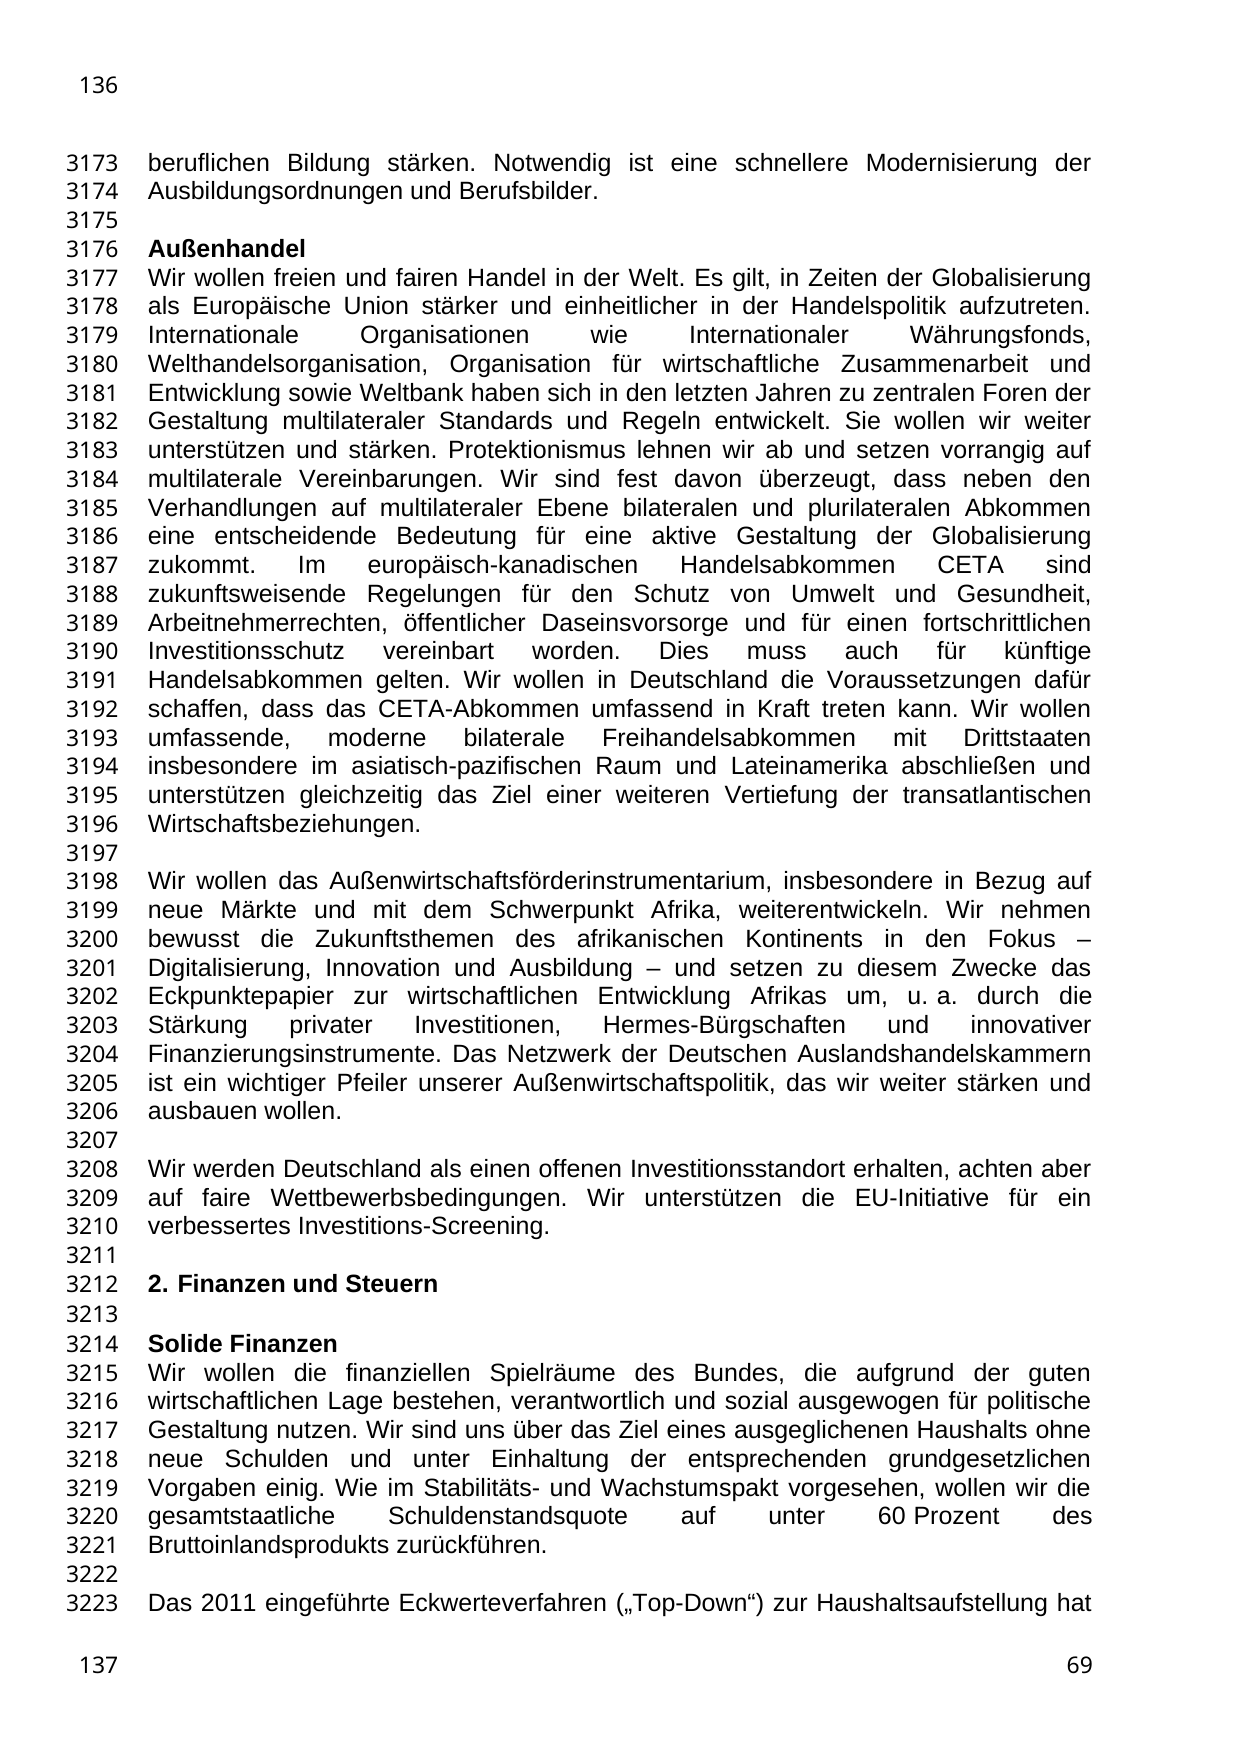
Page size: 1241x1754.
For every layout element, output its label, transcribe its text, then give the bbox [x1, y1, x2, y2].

text Wir wollen die finanziellen Spielräume des Bundes, die aufgrund der guten wirtschaftlichen Lage bestehen, verantwortlich und sozial ausgewogen für politische Gestaltung nutzen. Wir sind uns über das Ziel eines ausgeglichenen Haushalts ohne neue Schulden und unter Einhaltung der entsprechenden grundgesetzlichen Vorgaben einig. Wie im Stabilitäts- und Wachstumspakt vorgesehen, wollen wir die gesamtstaatliche Schuldenstandsquote auf unter 60 Prozent des Bruttoinlandsprodukts zurückführen. [148, 1358, 1093, 1559]
text Wir wollen das Außenwirtschaftsförderinstrumentarium, insbesondere in Bezug auf neue Märkte und mit dem Schwerpunkt Afrika, weiterentwickeln. Wir nehmen bewusst die Zukunftsthemen des afrikanischen Kontinents in den Fokus – Digitalisierung, Innovation und Ausbildung – und setzen zu diesem Zwecke das Eckpunktepapier zur wirtschaftlichen Entwicklung Afrikas um, u. a. durch die Stärkung privater Investitionen, Hermes-Bürgschaften und innovativer Finanzierungsinstrumente. Das Netzwerk der Deutschen Auslandshandelskammern ist ein wichtiger Pfeiler unserer Außenwirtschaftspolitik, das wir weiter stärken und ausbauen wollen. [148, 866, 1093, 1125]
subtitle Solide Finanzen [148, 1329, 1093, 1358]
subtitle Finanzen und Steuern [148, 1269, 1093, 1298]
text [148, 148, 1093, 205]
text Wir wollen freien und fairen Handel in der Welt. Es gilt, in Zeiten der Globalisierung als Europäische Union stärker und einheitlicher in der Handelspolitik aufzutreten. Internationale Organisationen wie Internationaler Währungsfonds, Welthandelsorganisation, Organisation für wirtschaftliche Zusammenarbeit und Entwicklung sowie Weltbank haben sich in den letzten Jahren zu zentralen Foren der Gestaltung multilateraler Standards und Regeln entwickelt. Sie wollen wir weiter unterstützen und stärken. Protektionismus lehnen wir ab und setzen vorrangig auf multilaterale Vereinbarungen. Wir sind fest davon überzeugt, dass neben den Verhandlungen auf multilateraler Ebene bilateralen und plurilateralen Abkommen eine entscheidende Bedeutung für eine aktive Gestaltung der Globalisierung zukommt. Im europäisch-kanadischen Handelsabkommen CETA sind zukunftsweisende Regelungen für den Schutz von Umwelt und Gesundheit, Arbeitnehmerrechten, öffentlicher Daseinsvorsorge und für einen fortschrittlichen Investitionsschutz vereinbart worden. Dies muss auch für künftige Handelsabkommen gelten. Wir wollen in Deutschland die Voraussetzungen dafür schaffen, dass das CETA-Abkommen umfassend in Kraft treten kann. Wir wollen umfassende, moderne bilaterale Freihandelsabkommen mit Drittstaaten insbesondere im asiatisch-pazifischen Raum und Lateinamerika abschließen und unterstützen gleichzeitig das Ziel einer weiteren Vertiefung der transatlantischen Wirtschaftsbeziehungen. [148, 263, 1093, 838]
subtitle Außenhandel [148, 234, 1093, 263]
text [148, 1588, 1093, 1616]
text Wir werden Deutschland als einen offenen Investitionsstandort erhalten, achten aber auf faire Wettbewerbsbedingungen. Wir unterstützen die EU-Initiative für ein verbessertes Investitions-Screening. [148, 1154, 1093, 1240]
